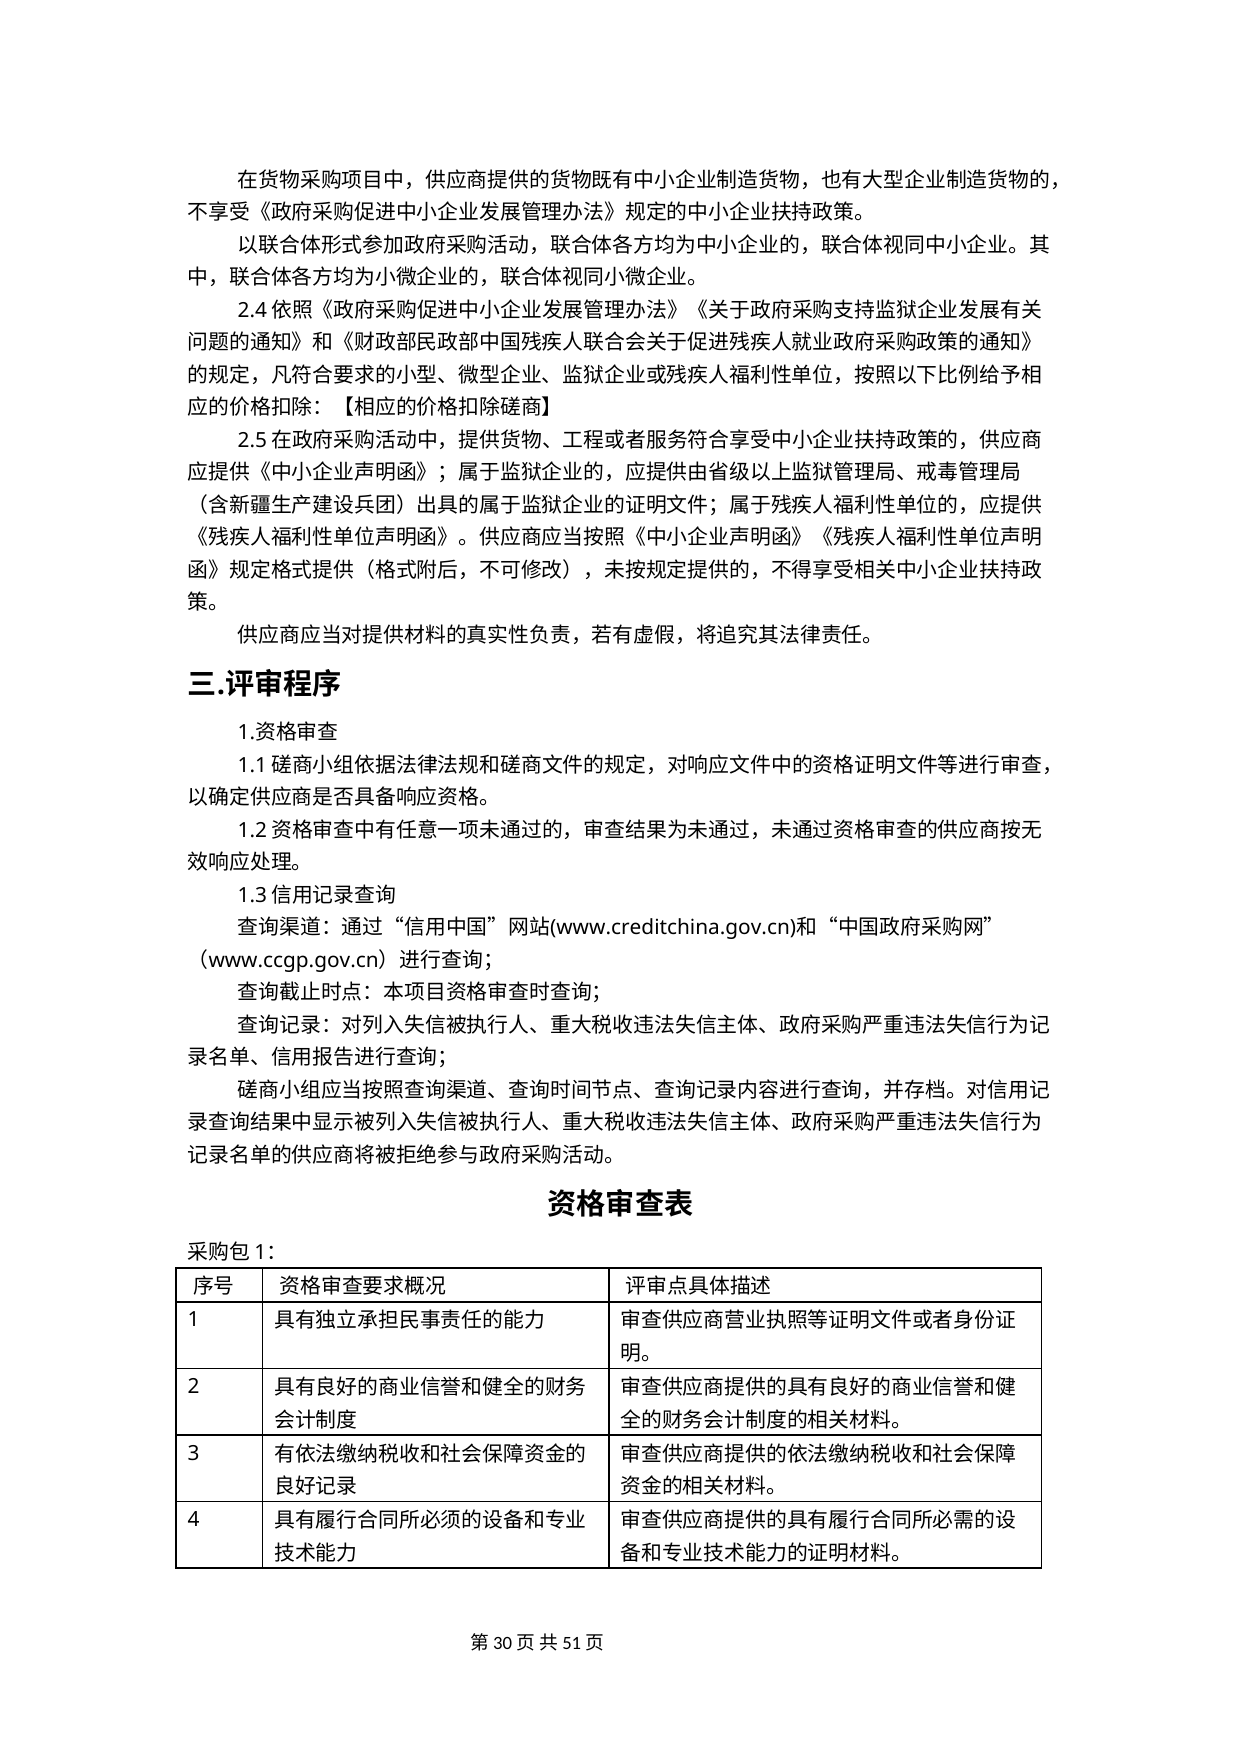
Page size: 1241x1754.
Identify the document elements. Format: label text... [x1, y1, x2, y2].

text 资格审查表 [187, 1169, 1053, 1234]
text 1.资格审查 [187, 714, 1053, 747]
table_cell 1 [177, 1303, 262, 1368]
text 1.3信用记录查询 [187, 877, 1053, 909]
text 查询截止时点：本项目资格审查时查询； [187, 974, 1053, 1007]
table_cell 审查供应商营业执照等证明文件或者身份证明。 [610, 1303, 1041, 1368]
text 查询渠道：通过“信用中国”网站(www.creditchina.gov.cn)和“中国政府采购网”（www.ccgp.gov.cn）进行查询； [187, 909, 1053, 974]
text 在货物采购项目中，供应商提供的货物既有中小企业制造货物，也有大型企业制造货物的，不享受《政府采购促进中小企业发展管理办法》规定的中小企业扶持政策。 [187, 162, 1053, 227]
table_cell 具有良好的商业信誉和健全的财务会计制度 [263, 1369, 608, 1434]
table_cell 4 [177, 1502, 262, 1567]
text 1.1磋商小组依据法律法规和磋商文件的规定，对响应文件中的资格证明文件等进行审查，以确定供应商是否具备响应资格。 [187, 747, 1053, 812]
table_cell 审查供应商提供的依法缴纳税收和社会保障资金的相关材料。 [610, 1436, 1041, 1501]
table_cell 3 [177, 1436, 262, 1501]
text 1.2资格审查中有任意一项未通过的，审查结果为未通过，未通过资格审查的供应商按无效响应处理。 [187, 812, 1053, 877]
table_header 评审点具体描述 [610, 1269, 1041, 1301]
table_cell 审查供应商提供的具有履行合同所必需的设备和专业技术能力的证明材料。 [610, 1502, 1041, 1567]
table_cell 具有履行合同所必须的设备和专业技术能力 [263, 1502, 608, 1567]
text 查询记录：对列入失信被执行人、重大税收违法失信主体、政府采购严重违法失信行为记录名单、信用报告进行查询； [187, 1007, 1053, 1072]
table_header 序号 [177, 1269, 262, 1301]
text 采购包1： [187, 1234, 1053, 1267]
table_header 资格审查要求概况 [263, 1269, 608, 1301]
text 2.5在政府采购活动中，提供货物、工程或者服务符合享受中小企业扶持政策的，供应商应提供《中小企业声明函》；属于监狱企业的，应提供由省级以上监狱管理局、戒毒管理局（含新疆生产建设兵团）出具的属于监狱企业的证明文件；属于残疾人福利性单位的，应提供《残疾人福利性单位声明函》。供应商应当按照《中小企业声明函》《残疾人福利性单位声明函》规定格式提供（格式附后，不可修改），未按规定提供的，不得享受相关中小企业扶持政策。 [187, 422, 1053, 617]
table_cell 有依法缴纳税收和社会保障资金的良好记录 [263, 1436, 608, 1501]
table_cell 具有独立承担民事责任的能力 [263, 1303, 608, 1368]
text 2.4依照《政府采购促进中小企业发展管理办法》《关于政府采购支持监狱企业发展有关问题的通知》和《财政部民政部中国残疾人联合会关于促进残疾人就业政府采购政策的通知》的规定，凡符合要求的小型、微型企业、监狱企业或残疾人福利性单位，按照以下比例给予相应的价格扣除：【相应的价格扣除磋商】 [187, 292, 1053, 422]
table_cell 2 [177, 1369, 262, 1434]
text 供应商应当对提供材料的真实性负责，若有虚假，将追究其法律责任。 [187, 617, 1053, 649]
table_cell 审查供应商提供的具有良好的商业信誉和健全的财务会计制度的相关材料。 [610, 1369, 1041, 1434]
text 以联合体形式参加政府采购活动，联合体各方均为中小企业的，联合体视同中小企业。其中，联合体各方均为小微企业的，联合体视同小微企业。 [187, 227, 1053, 292]
text 三.评审程序 [187, 649, 1053, 714]
text 磋商小组应当按照查询渠道、查询时间节点、查询记录内容进行查询，并存档。对信用记录查询结果中显示被列入失信被执行人、重大税收违法失信主体、政府采购严重违法失信行为记录名单的供应商将被拒绝参与政府采购活动。 [187, 1072, 1053, 1169]
